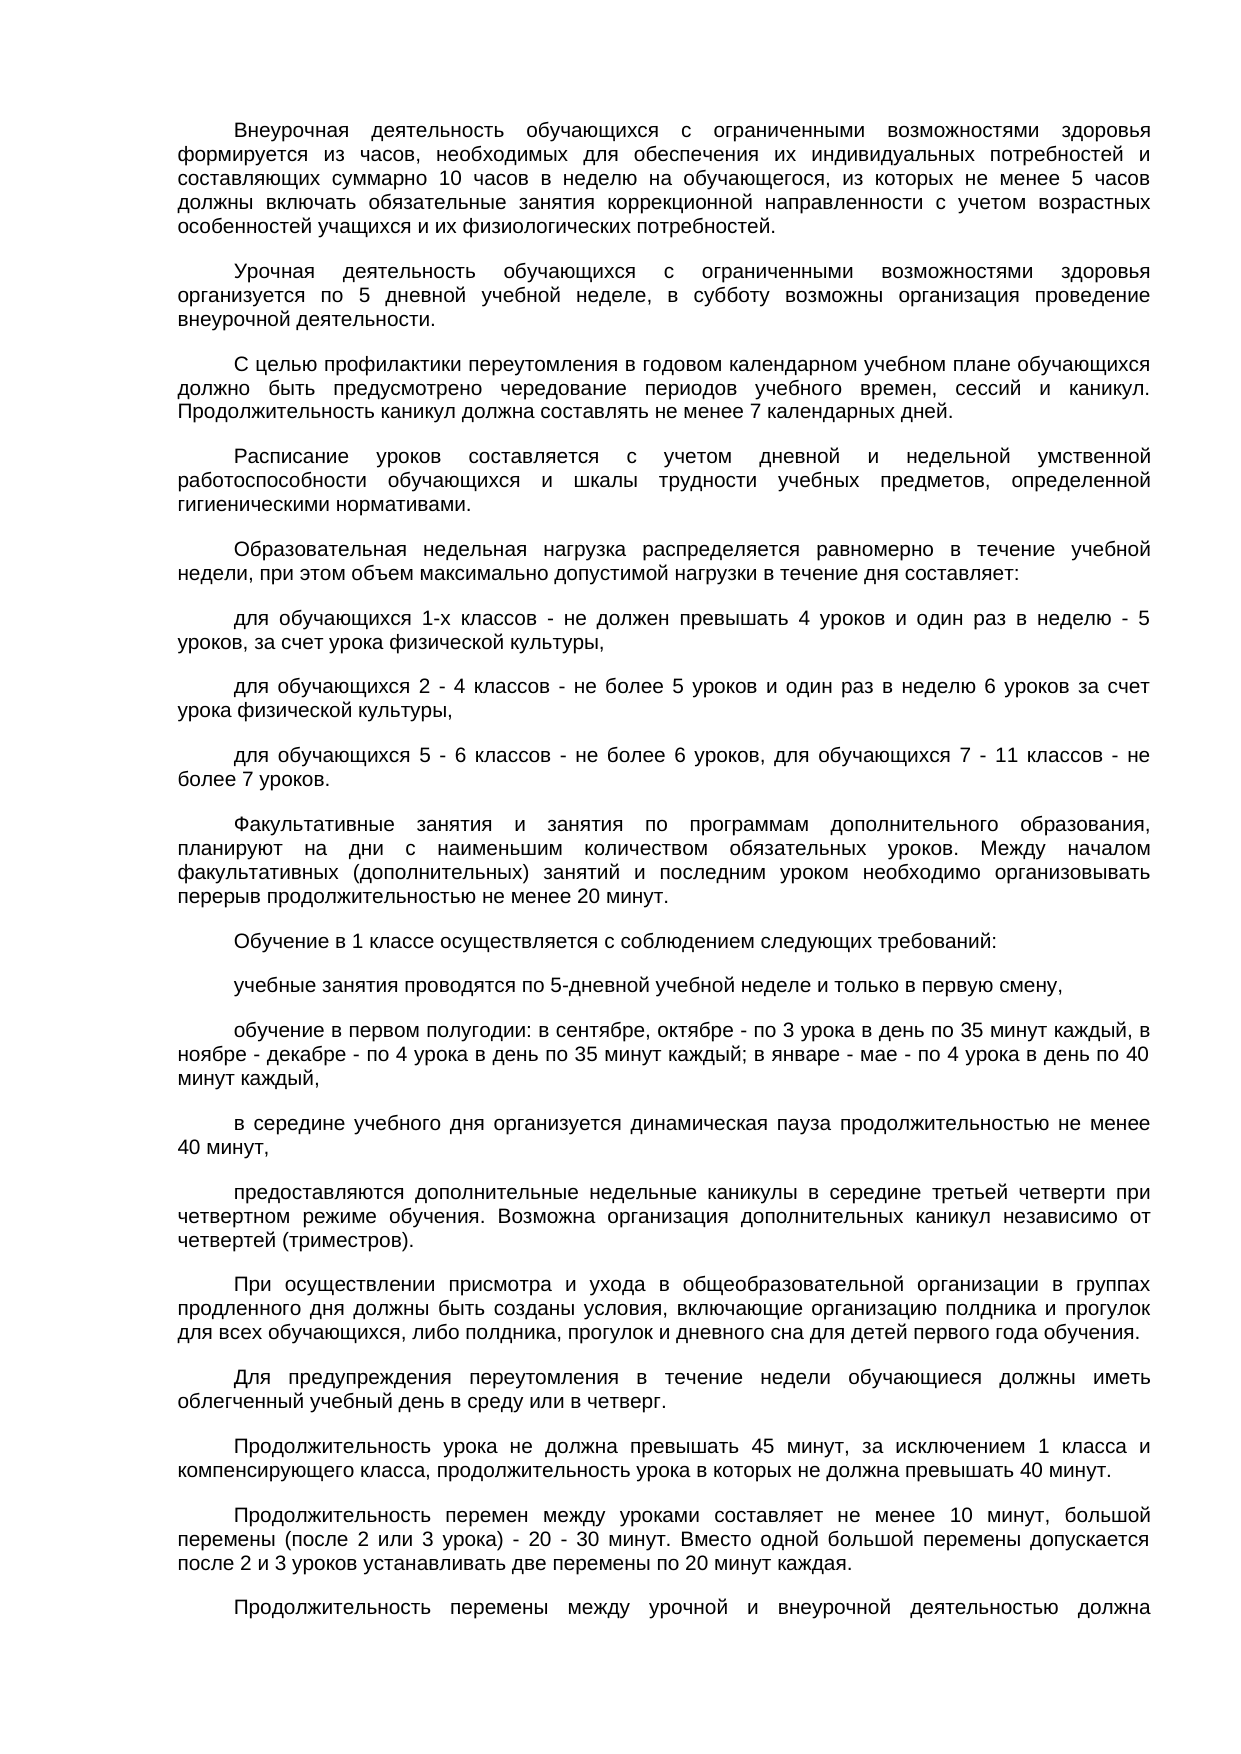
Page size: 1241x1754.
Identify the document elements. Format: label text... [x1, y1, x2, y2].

text учебные занятия проводятся по 5-дневной учебной неделе и только в первую смену, [177, 973, 1152, 997]
text При осуществлении присмотра и ухода в общеобразовательной организации в группах продленного дня должны быть созданы условия, включающие организацию полдника и прогулок для всех обучающихся, либо полдника, прогулок и дневного сна для детей первого года обучения. [177, 1272, 1152, 1344]
text Обучение в 1 классе осуществляется с соблюдением следующих требований: [177, 928, 1152, 952]
text Урочная деятельность обучающихся с ограниченными возможностями здоровья организуется по 5 дневной учебной неделе, в субботу возможны организация проведение внеурочной деятельности. [177, 259, 1152, 331]
text Образовательная недельная нагрузка распределяется равномерно в течение учебной недели, при этом объем максимально допустимой нагрузки в течение дня составляет: [177, 537, 1152, 585]
text обучение в первом полугодии: в сентябре, октябре - по 3 урока в день по 35 минут каждый, в ноябре - декабре - по 4 урока в день по 35 минут каждый; в январе - мае - по 4 урока в день по 40 минут каждый, [177, 1018, 1152, 1090]
text для обучающихся 1-х классов - не должен превышать 4 уроков и один раз в неделю - 5 уроков, за счет урока физической культуры, [177, 606, 1152, 653]
text Для предупреждения переутомления в течение недели обучающиеся должны иметь облегченный учебный день в среду или в четверг. [177, 1365, 1152, 1413]
text для обучающихся 5 - 6 классов - не более 6 уроков, для обучающихся 7 - 11 классов - не более 7 уроков. [177, 743, 1152, 791]
text Факультативные занятия и занятия по программам дополнительного образования, планируют на дни с наименьшим количеством обязательных уроков. Между началом факультативных (дополнительных) занятий и последним уроком необходимо организовывать перерыв продолжительностью не менее 20 минут. [177, 812, 1152, 908]
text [177, 1595, 1152, 1619]
text для обучающихся 2 - 4 классов - не более 5 уроков и один раз в неделю 6 уроков за счет урока физической культуры, [177, 674, 1152, 722]
text Расписание уроков составляется с учетом дневной и недельной умственной работоспособности обучающихся и шкалы трудности учебных предметов, определенной гигиеническими нормативами. [177, 444, 1152, 516]
text предоставляются дополнительные недельные каникулы в середине третьей четверти при четвертном режиме обучения. Возможна организация дополнительных каникул независимо от четвертей (триместров). [177, 1179, 1152, 1251]
text Внеурочная деятельность обучающихся с ограниченными возможностями здоровья формируется из часов, необходимых для обеспечения их индивидуальных потребностей и составляющих суммарно 10 часов в неделю на обучающегося, из которых не менее 5 часов должны включать обязательные занятия коррекционной направленности с учетом возрастных особенностей учащихся и их физиологических потребностей. [177, 118, 1152, 238]
text Продолжительность перемен между уроками составляет не менее 10 минут, большой перемены (после 2 или 3 урока) - 20 - 30 минут. Вместо одной большой перемены допускается после 2 и 3 уроков устанавливать две перемены по 20 минут каждая. [177, 1502, 1152, 1574]
text в середине учебного дня организуется динамическая пауза продолжительностью не менее 40 минут, [177, 1111, 1152, 1159]
text Продолжительность урока не должна превышать 45 минут, за исключением 1 класса и компенсирующего класса, продолжительность урока в которых не должна превышать 40 минут. [177, 1434, 1152, 1482]
text С целью профилактики переутомления в годовом календарном учебном плане обучающихся должно быть предусмотрено чередование периодов учебного времен, сессий и каникул. Продолжительность каникул должна составлять не менее 7 календарных дней. [177, 351, 1152, 423]
